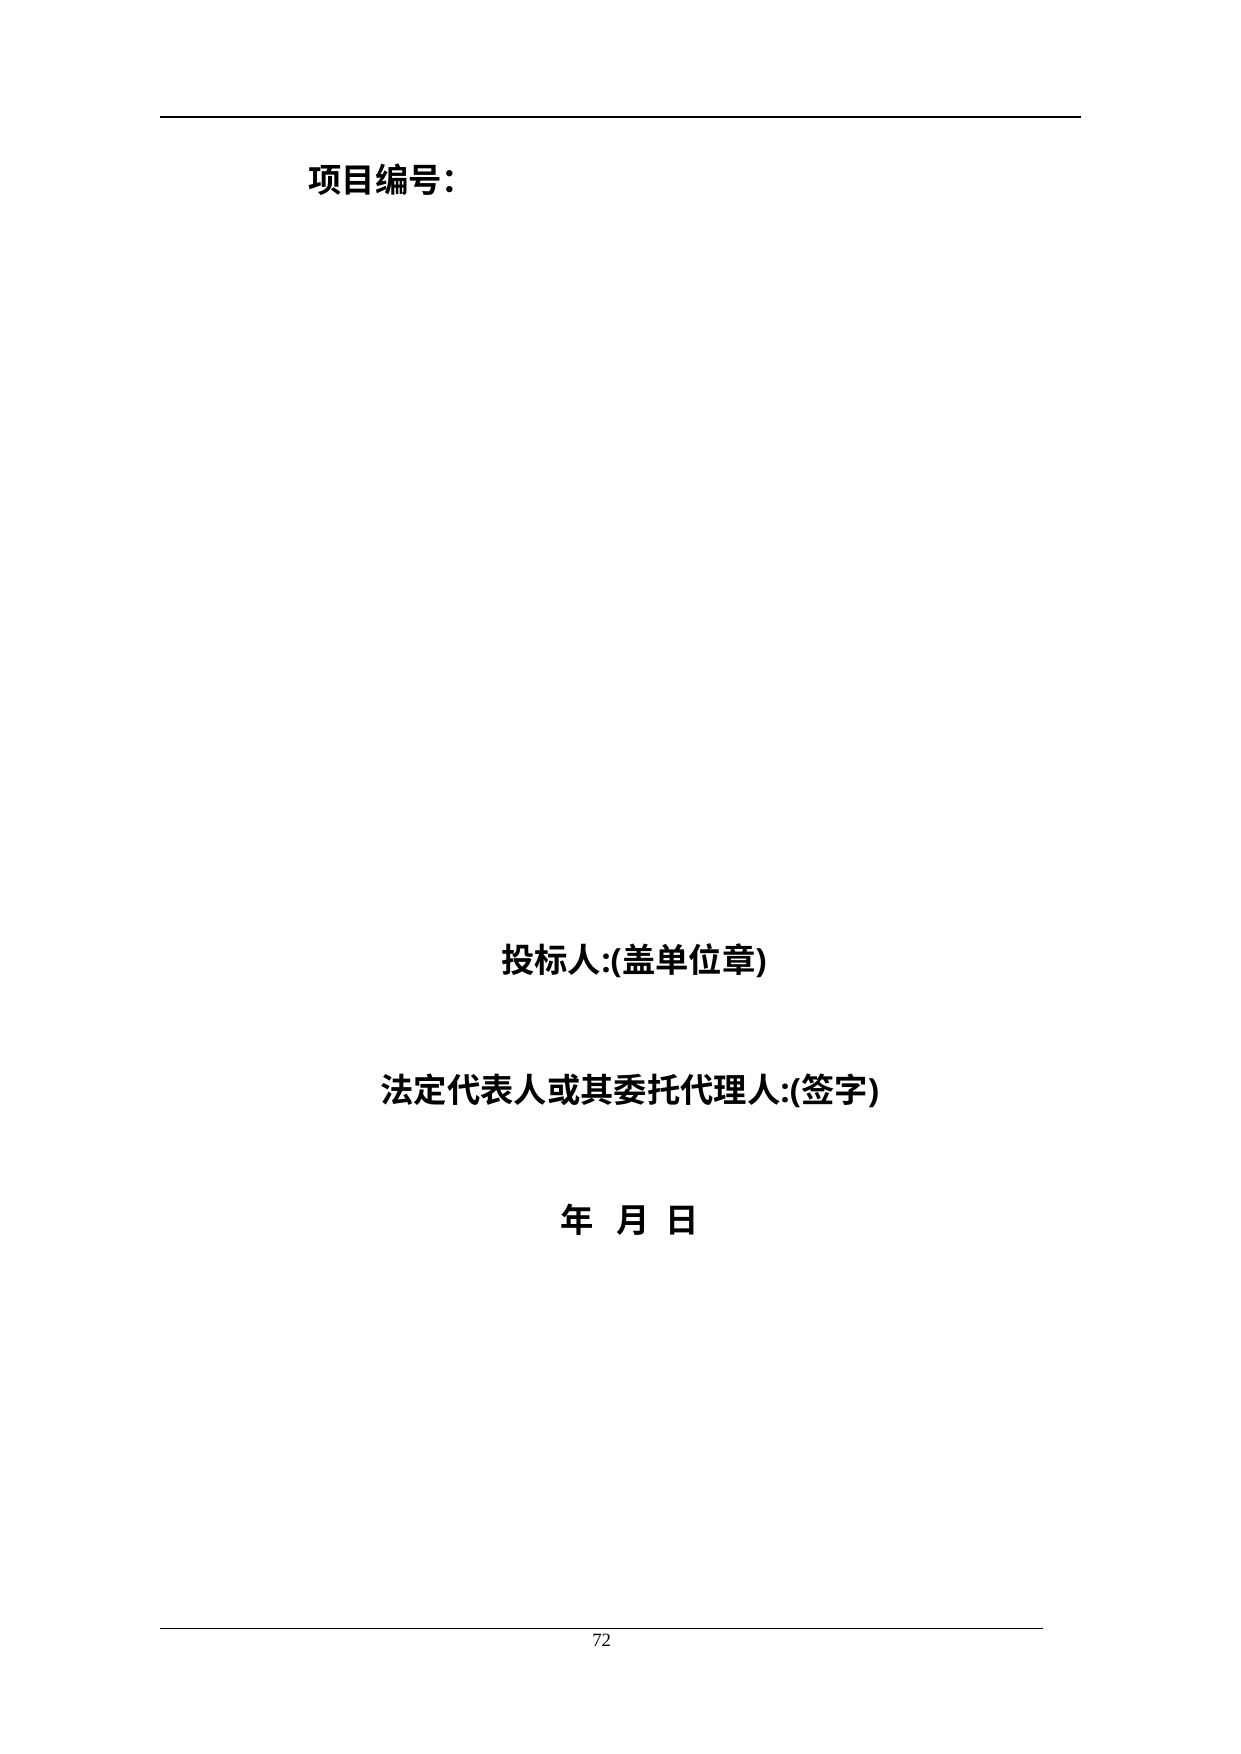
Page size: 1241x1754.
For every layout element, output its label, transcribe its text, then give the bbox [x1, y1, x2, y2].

text 项目编号： [178, 146, 1081, 211]
text 投标人:(盖单位章) [178, 926, 1081, 991]
text 法定代表人或其委托代理人:(签字) [178, 1056, 1081, 1121]
text 年 月 日 [178, 1186, 1081, 1251]
